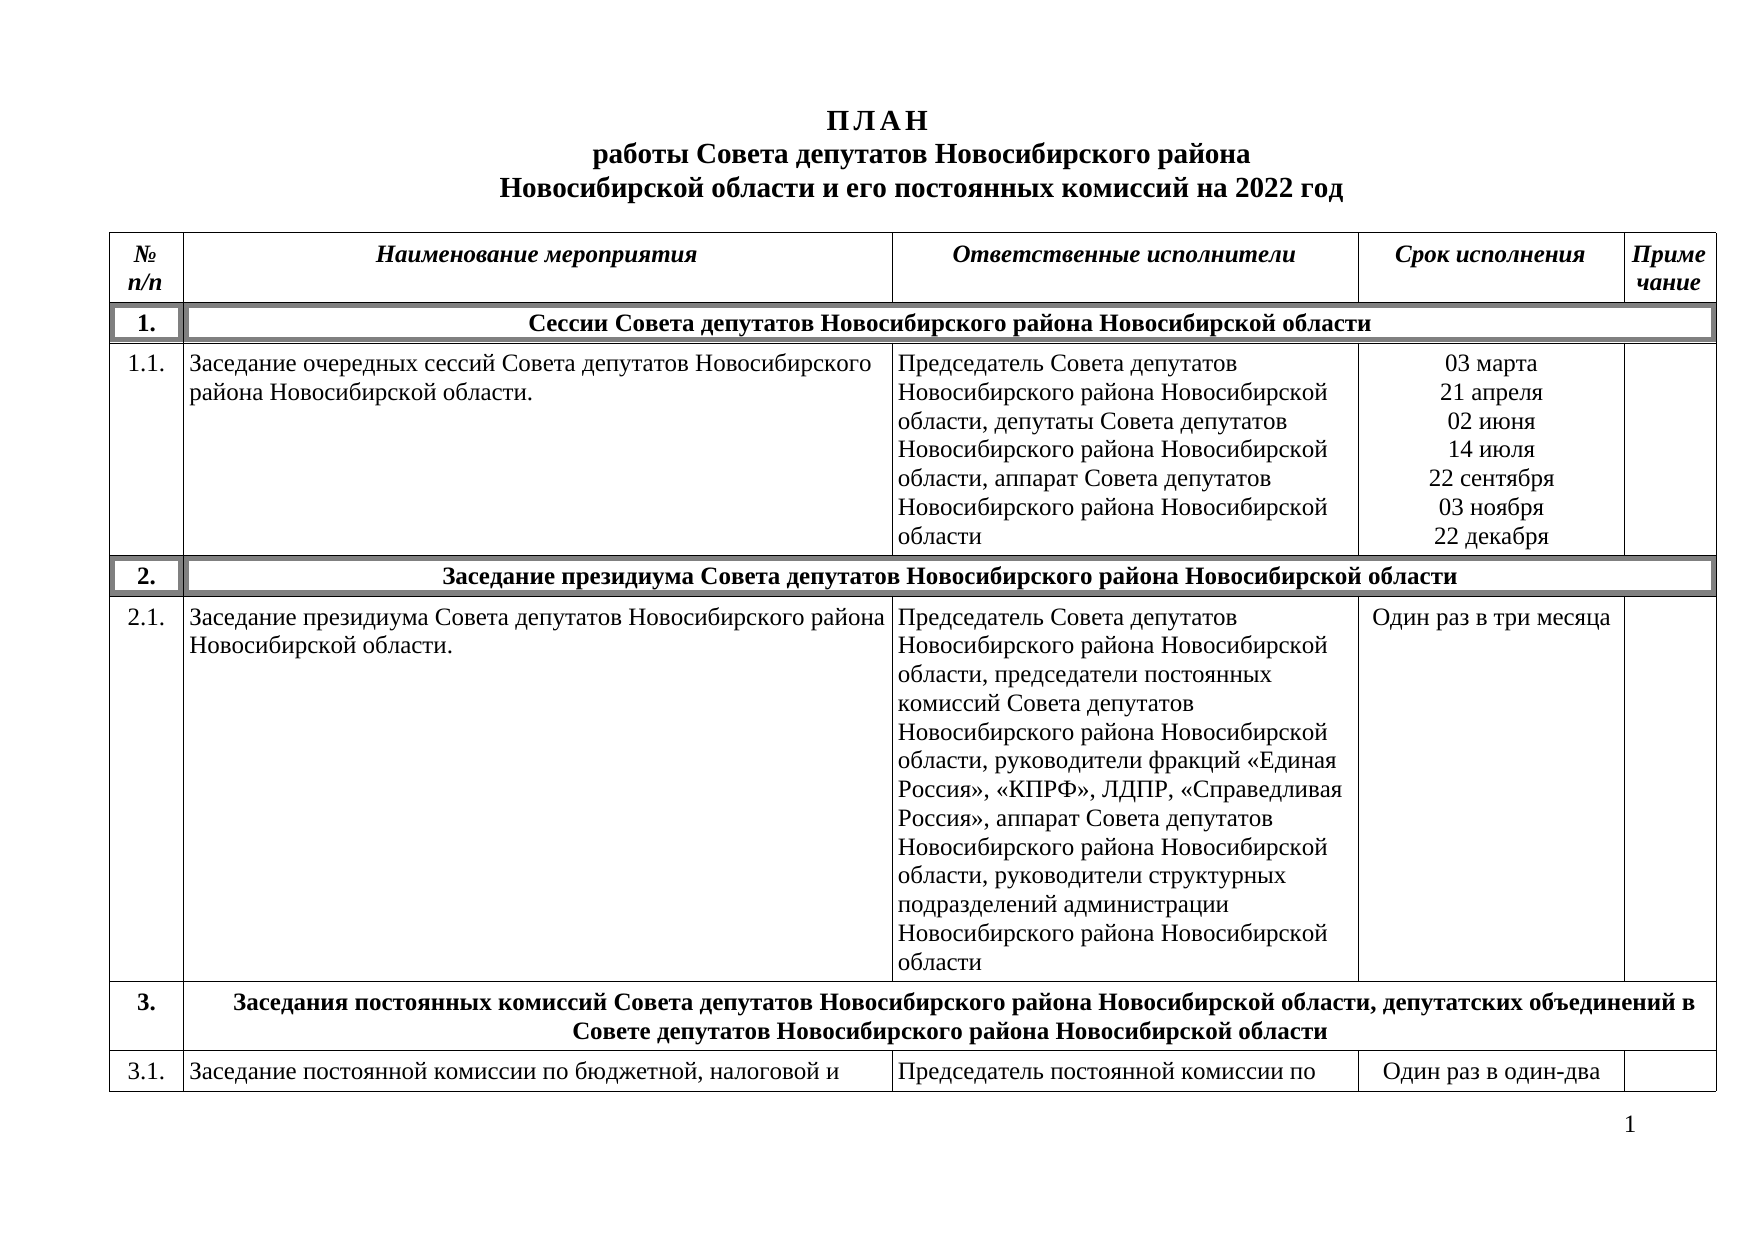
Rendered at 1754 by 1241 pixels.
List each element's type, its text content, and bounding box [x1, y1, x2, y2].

table_cell 1. [110, 303, 183, 342]
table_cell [184, 1051, 892, 1091]
table_cell Сессии Совета депутатов Новосибирского района Новосибирской области [184, 303, 1716, 342]
table_cell [1625, 344, 1716, 555]
table_header Ответственные исполнители [893, 233, 1358, 302]
text Новосибирской области и его постоянных комиссий на 2022 год [118, 170, 1636, 203]
table_cell 3. [110, 982, 183, 1050]
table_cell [893, 1051, 1358, 1091]
table_cell [1625, 597, 1716, 981]
table_cell Председатель Совета депутатов Новосибирского района Новосибирской области, депутаты Совета депутатов Новосибирского района Новосибирской области, аппарат Совета депутатов Новосибирского района Новосибирской области [893, 344, 1358, 555]
table_cell Один раз в три месяца [1359, 597, 1624, 981]
table_header Срок исполнения [1359, 233, 1624, 302]
table_header Наименование мероприятия [184, 233, 892, 302]
text ПЛАН [118, 103, 1636, 136]
table_cell Заседание президиума Совета депутатов Новосибирского района Новосибирской области [184, 556, 1716, 596]
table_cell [1359, 1051, 1624, 1091]
table_cell 2. [110, 556, 183, 596]
table_cell [1625, 1051, 1716, 1091]
table_cell 1.1. [110, 344, 183, 555]
table_cell 3.1. [110, 1051, 183, 1091]
table_cell Заседание очередных сессий Совета депутатов Новосибирского района Новосибирской области. [184, 344, 892, 555]
text работы Совета депутатов Новосибирского района [118, 136, 1636, 170]
table_header Примечание [1625, 233, 1716, 302]
table_cell 03 марта 21 апреля 02 июня 14 июля 22 сентября 03 ноября 22 декабря [1359, 344, 1624, 555]
table_cell Заседания постоянных комиссий Совета депутатов Новосибирского района Новосибирской области, депутатских объединений в Совете депутатов Новосибирского района Новосибирской области [184, 982, 1716, 1050]
table_header № п/п [110, 233, 183, 302]
table_cell 2.1. [110, 597, 183, 981]
table_cell Председатель Совета депутатов Новосибирского района Новосибирской области, председатели постоянных комиссий Совета депутатов Новосибирского района Новосибирской области, руководители фракций «Единая Россия», «КПРФ», ЛДПР, «Справедливая Россия», аппарат Совета депутатов Новосибирского района Новосибирской области, руководители структурных подразделений администрации Новосибирского района Новосибирской области [893, 597, 1358, 981]
table_cell Заседание президиума Совета депутатов Новосибирского района Новосибирской области. [184, 597, 892, 981]
